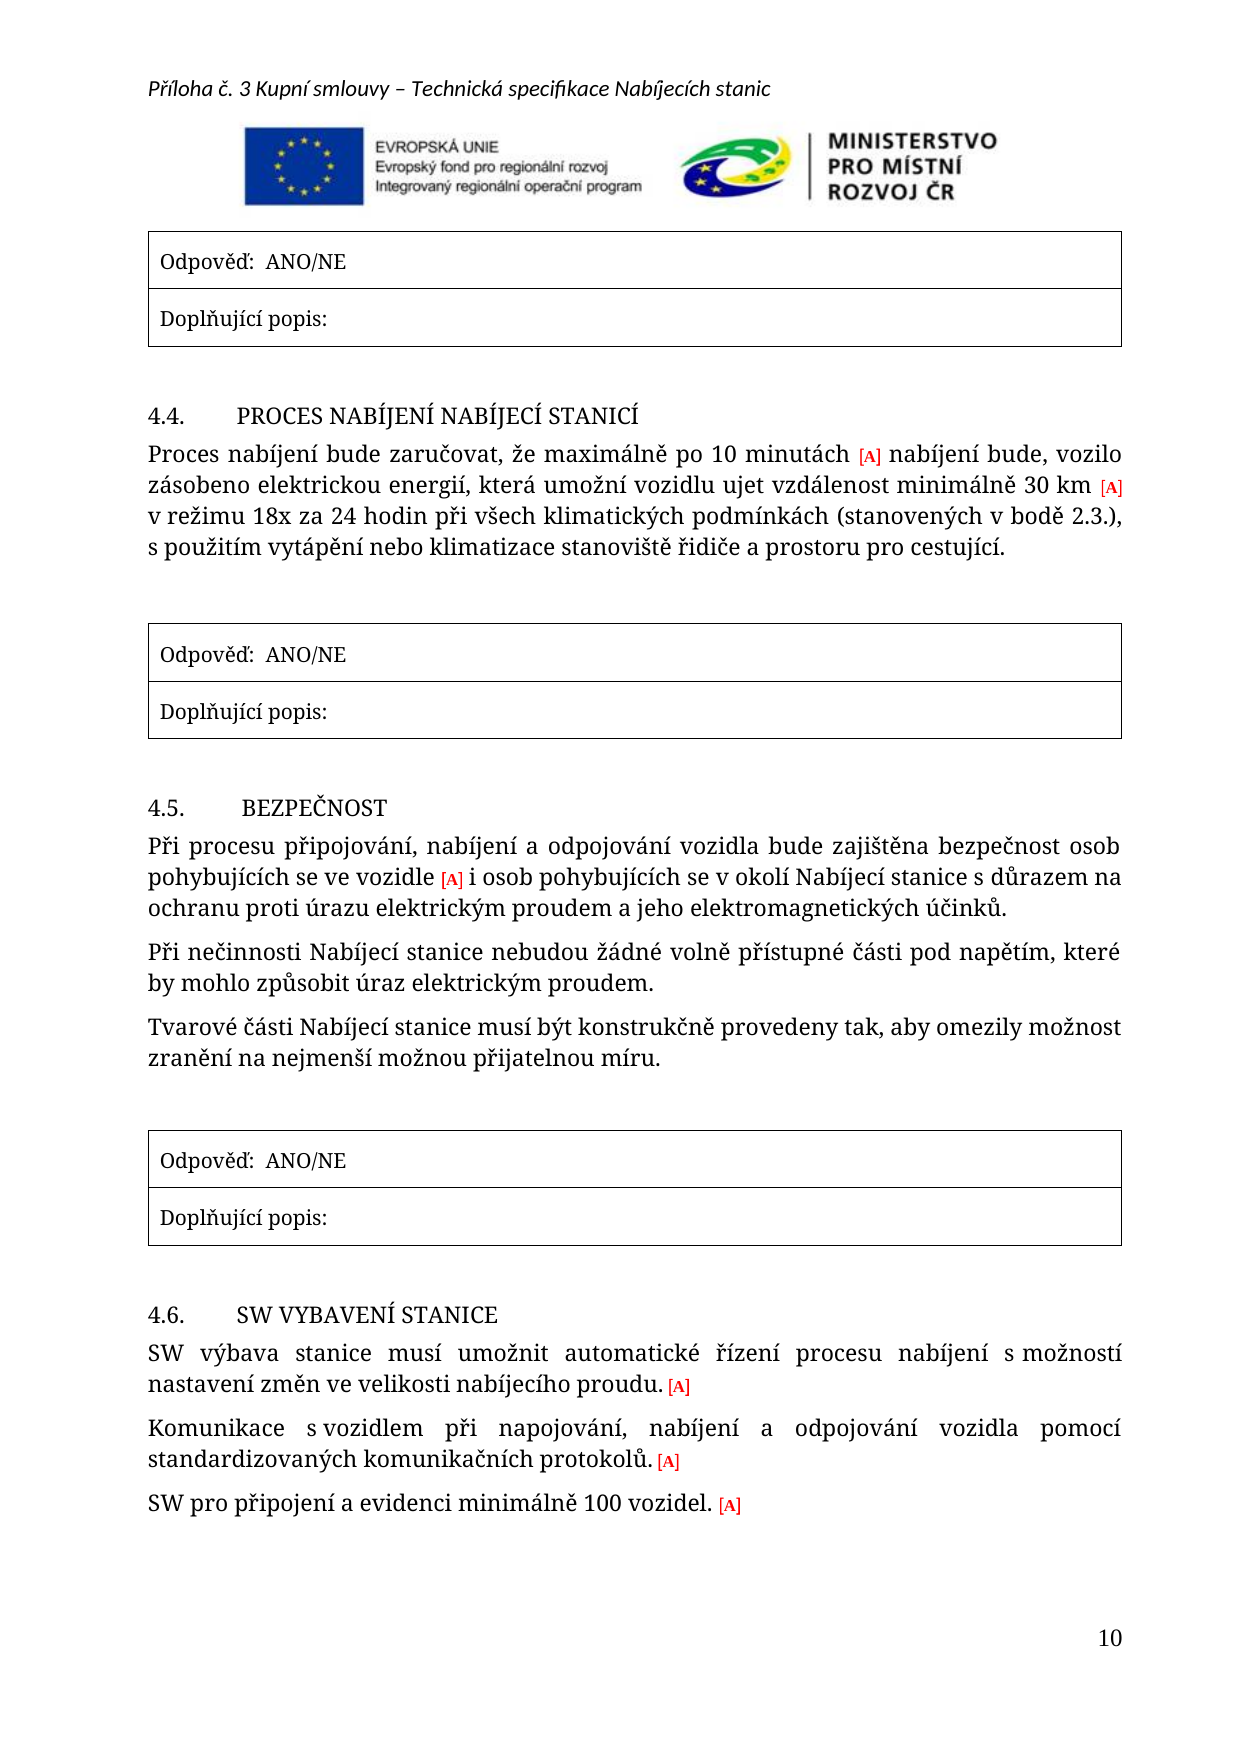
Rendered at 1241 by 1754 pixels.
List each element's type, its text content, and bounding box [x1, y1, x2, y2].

subtitle Proces nabíjení Nabíjecí stanicí [148, 400, 1122, 431]
picture [218, 101, 1022, 231]
text Při procesu připojování, nabíjení a odpojování vozidla bude zajištěna bezpečnost osob pohybujících se ve vozidle A i osob pohybujících se v okolí Nabíjecí stanice s důrazem na ochranu proti úrazu elektrickým proudem a jeho elektromagnetických účinků. [148, 830, 1122, 924]
subtitle SW vybavení stanice [148, 1299, 1122, 1330]
text Komunikace s vozidlem při napojování, nabíjení a odpojování vozidla pomocí standardizovaných komunikačních protokolů. A [148, 1411, 1122, 1474]
table_header Odpověď: ANO/NE [149, 624, 1121, 681]
table_cell Doplňující popis: [149, 1188, 1121, 1244]
text Tvarové části Nabíjecí stanice musí být konstrukčně provedeny tak, aby omezily možnost zranění na nejmenší možnou přijatelnou míru. [148, 1011, 1122, 1074]
table_header Odpověď: ANO/NE [149, 232, 1121, 288]
subtitle Bezpečnost [148, 792, 1122, 824]
table_cell Doplňující popis: [149, 289, 1121, 346]
text Proces nabíjení bude zaručovat, že maximálně po 10 minutách A nabíjení bude, vozilo zásobeno elektrickou energií, která umožní vozidlu ujet vzdálenost minimálně 30 km A v režimu 18x za 24 hodin při všech klimatických podmínkách (stanovených v bodě 2.3.), s použitím vytápění nebo klimatizace stanoviště řidiče a prostoru pro cestující. [148, 437, 1122, 562]
table_header Odpověď: ANO/NE [149, 1131, 1121, 1187]
text SW výbava stanice musí umožnit automatické řízení procesu nabíjení s možností nastavení změn ve velikosti nabíjecího proudu. A [148, 1336, 1122, 1399]
text SW pro připojení a evidenci minimálně 100 vozidel. A [148, 1486, 1122, 1518]
text Při nečinnosti Nabíjecí stanice nebudou žádné volně přístupné části pod napětím, které by mohlo způsobit úraz elektrickým proudem. [148, 936, 1122, 999]
table_cell Doplňující popis: [149, 682, 1121, 738]
